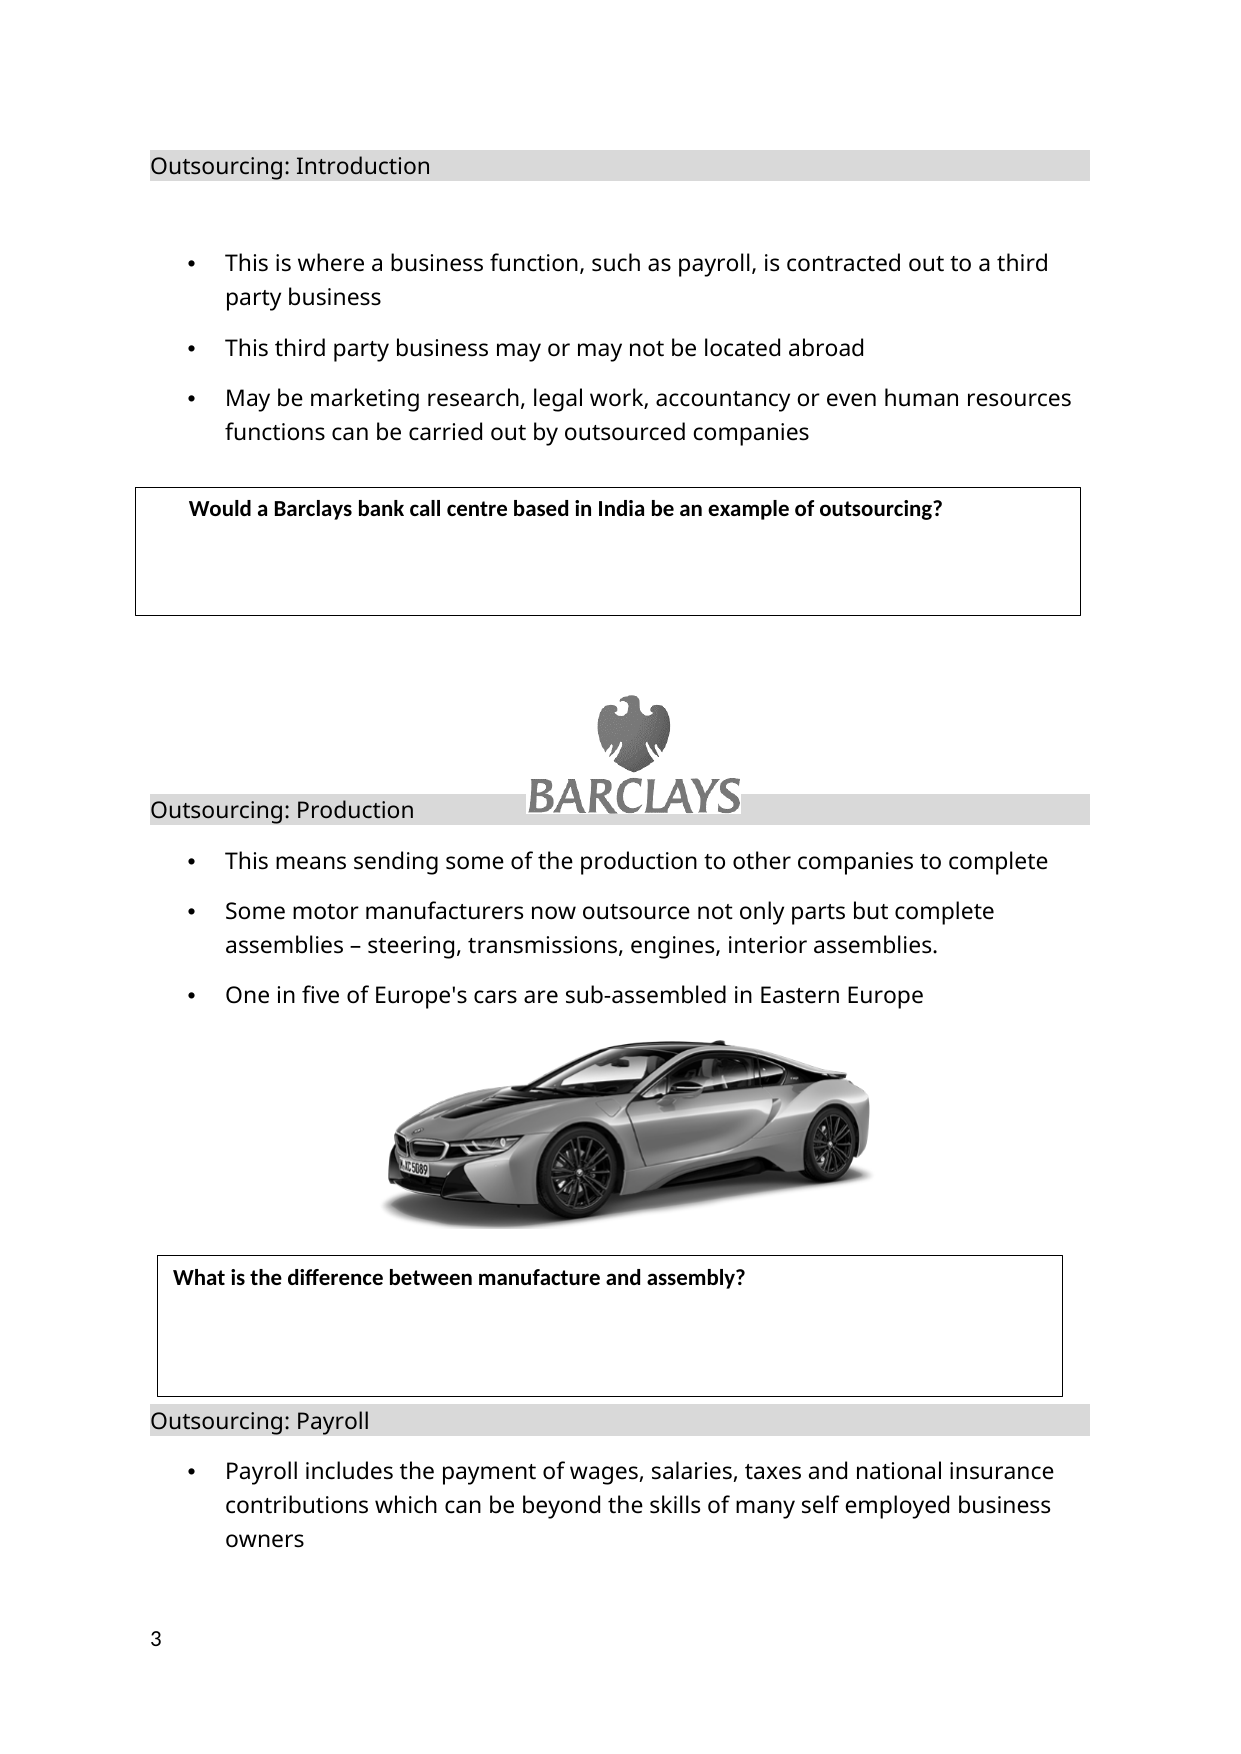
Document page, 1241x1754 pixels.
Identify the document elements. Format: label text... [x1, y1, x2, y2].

subtitle This third party business may or may not be located abroad [187, 331, 1090, 363]
subtitle This is where a business function, such as payroll, is contracted out to a third party business [187, 247, 1090, 312]
subtitle Outsourcing: Payroll [150, 1404, 1090, 1436]
subtitle This means sending some of the production to other companies to complete [187, 844, 1090, 876]
picture [346, 1029, 894, 1229]
subtitle Payroll includes the payment of wages, salaries, taxes and national insurance contributions which can be beyond the skills of many self employed business owners [187, 1455, 1090, 1554]
subtitle Outsourcing: Production [150, 794, 1090, 825]
subtitle Some motor manufacturers now outsource not only parts but complete assemblies – steering, transmissions, engines, interior assemblies. [187, 895, 1090, 960]
picture [526, 693, 741, 814]
subtitle Outsourcing: Introduction [150, 150, 1090, 181]
subtitle One in five of Europe's cars are sub-assembled in Eastern Europe [187, 979, 1090, 1010]
subtitle May be marketing research, legal work, accountancy or even human resources functions can be carried out by outsourced companies [187, 382, 1090, 447]
